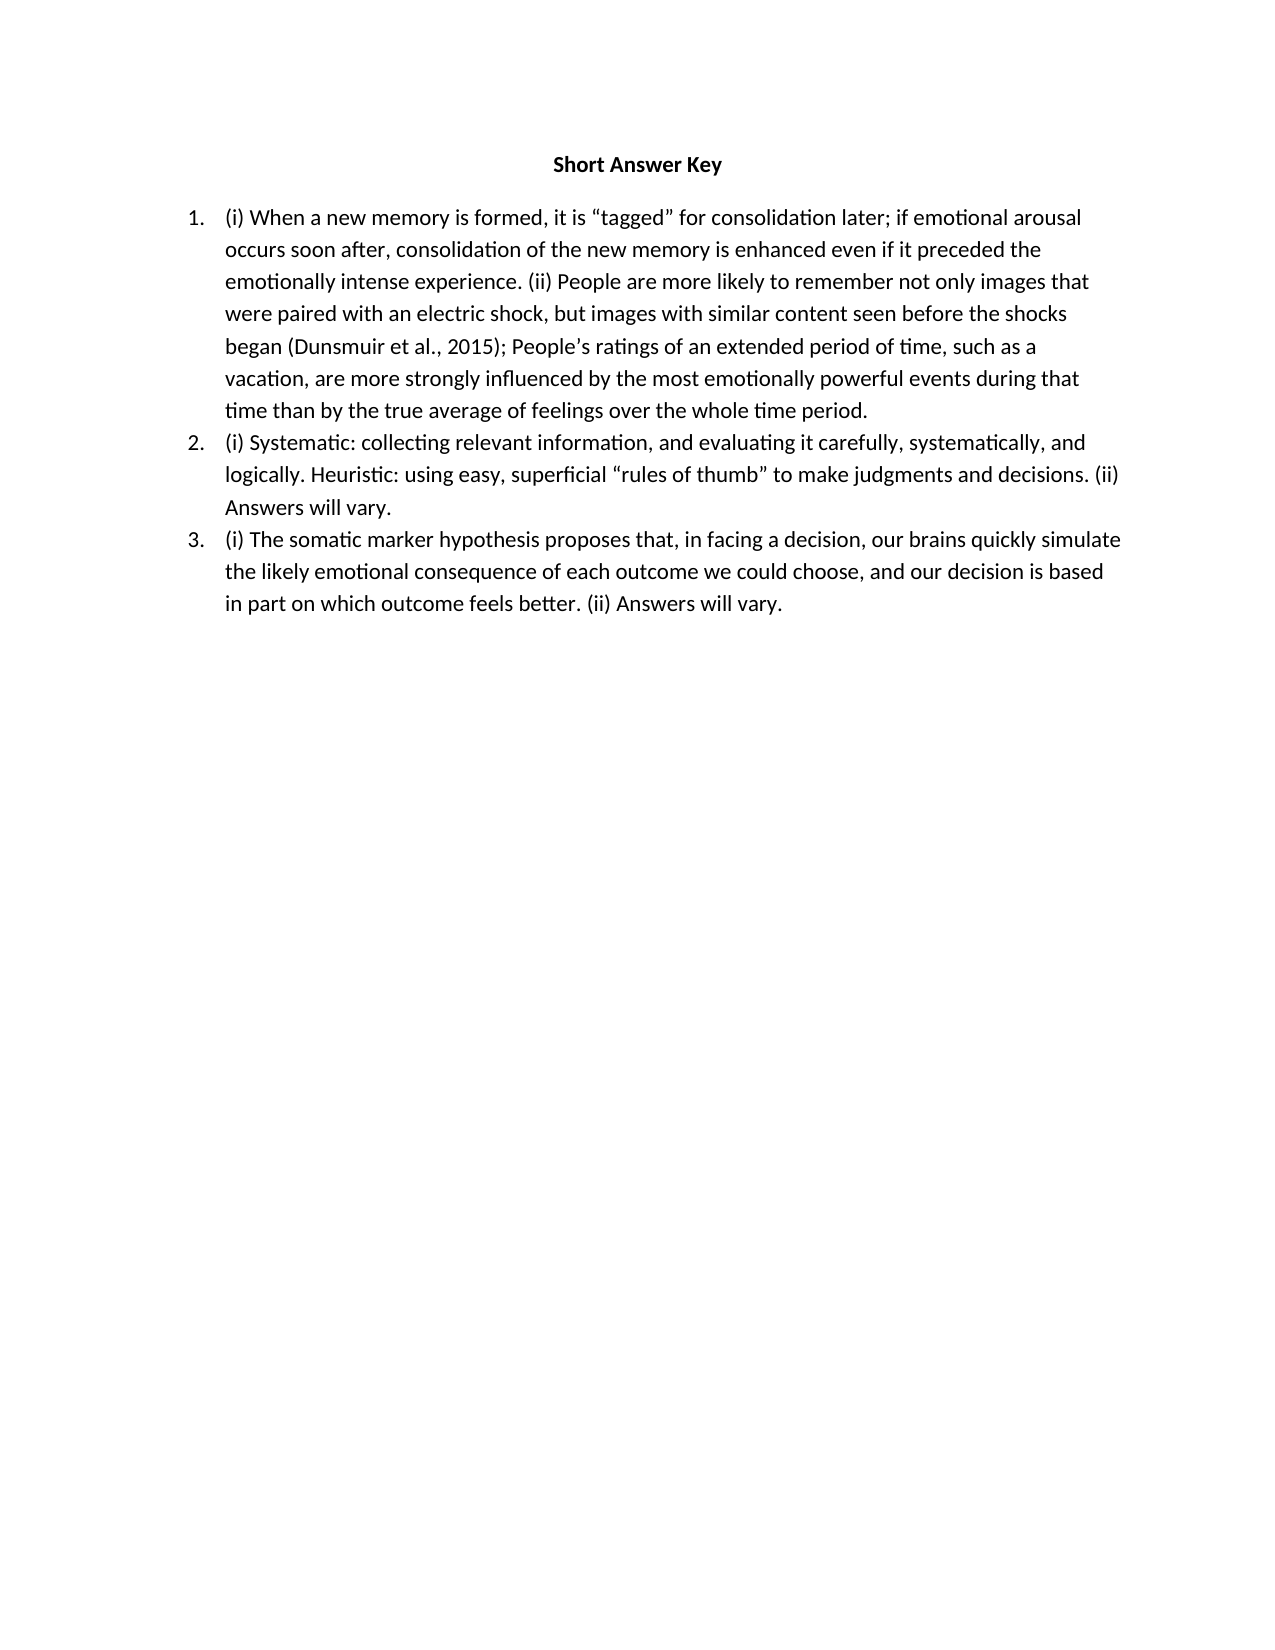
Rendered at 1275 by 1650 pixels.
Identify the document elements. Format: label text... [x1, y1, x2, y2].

list (i) The somatic marker hypothesis proposes that, in facing a decision, our brains quickly simulate the likely emotional consequence of each outcome we could choose, and our decision is based in part on which outcome feels better. (ii) Answers will vary. [187, 525, 1125, 617]
text Short Answer Key [150, 150, 1125, 178]
list (i) When a new memory is formed, it is “tagged” for consolidation later; if emotional arousal occurs soon after, consolidation of the new memory is enhanced even if it preceded the emotionally intense experience. (ii) People are more likely to remember not only images that were paired with an electric shock, but images with similar content seen before the shocks began (Dunsmuir et al., 2015); People’s ratings of an extended period of time, such as a vacation, are more strongly influenced by the most emotionally powerful events during that time than by the true average of feelings over the whole time period. [187, 203, 1125, 424]
list (i) Systematic: collecting relevant information, and evaluating it carefully, systematically, and logically. Heuristic: using easy, superficial “rules of thumb” to make judgments and decisions. (ii) Answers will vary. [187, 428, 1125, 521]
